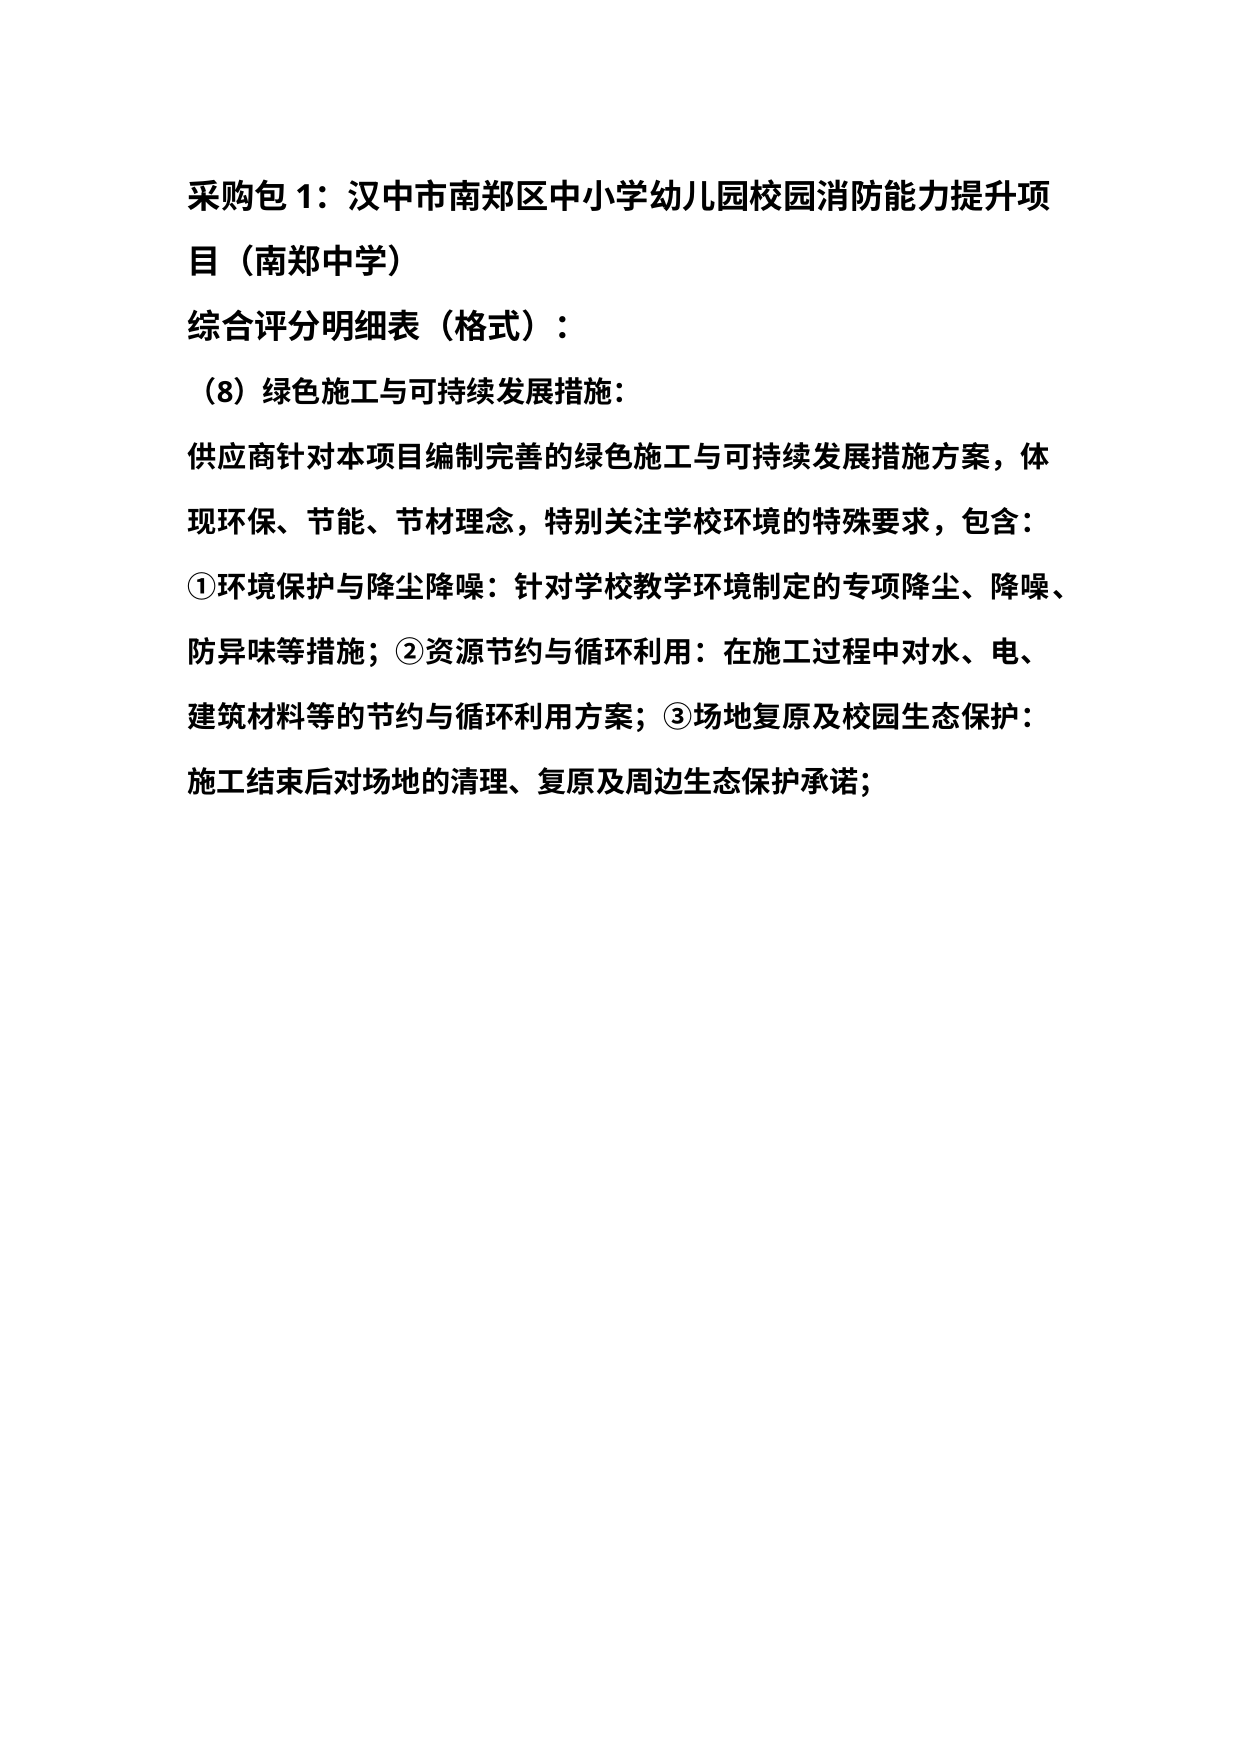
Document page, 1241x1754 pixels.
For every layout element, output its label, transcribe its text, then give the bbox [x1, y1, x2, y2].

text 供应商针对本项目编制完善的绿色施工与可持续发展措施方案，体现环保、节能、节材理念，特别关注学校环境的特殊要求，包含：①环境保护与降尘降噪：针对学校教学环境制定的专项降尘、降噪、防异味等措施；②资源节约与循环利用：在施工过程中对水、电、建筑材料等的节约与循环利用方案；③场地复原及校园生态保护：施工结束后对场地的清理、复原及周边生态保护承诺； [187, 422, 1053, 812]
text 综合评分明细表（格式）： [187, 292, 1053, 357]
text 采购包1：汉中市南郑区中小学幼儿园校园消防能力提升项目（南郑中学） [187, 162, 1053, 292]
text （8）绿色施工与可持续发展措施： [187, 357, 1053, 422]
